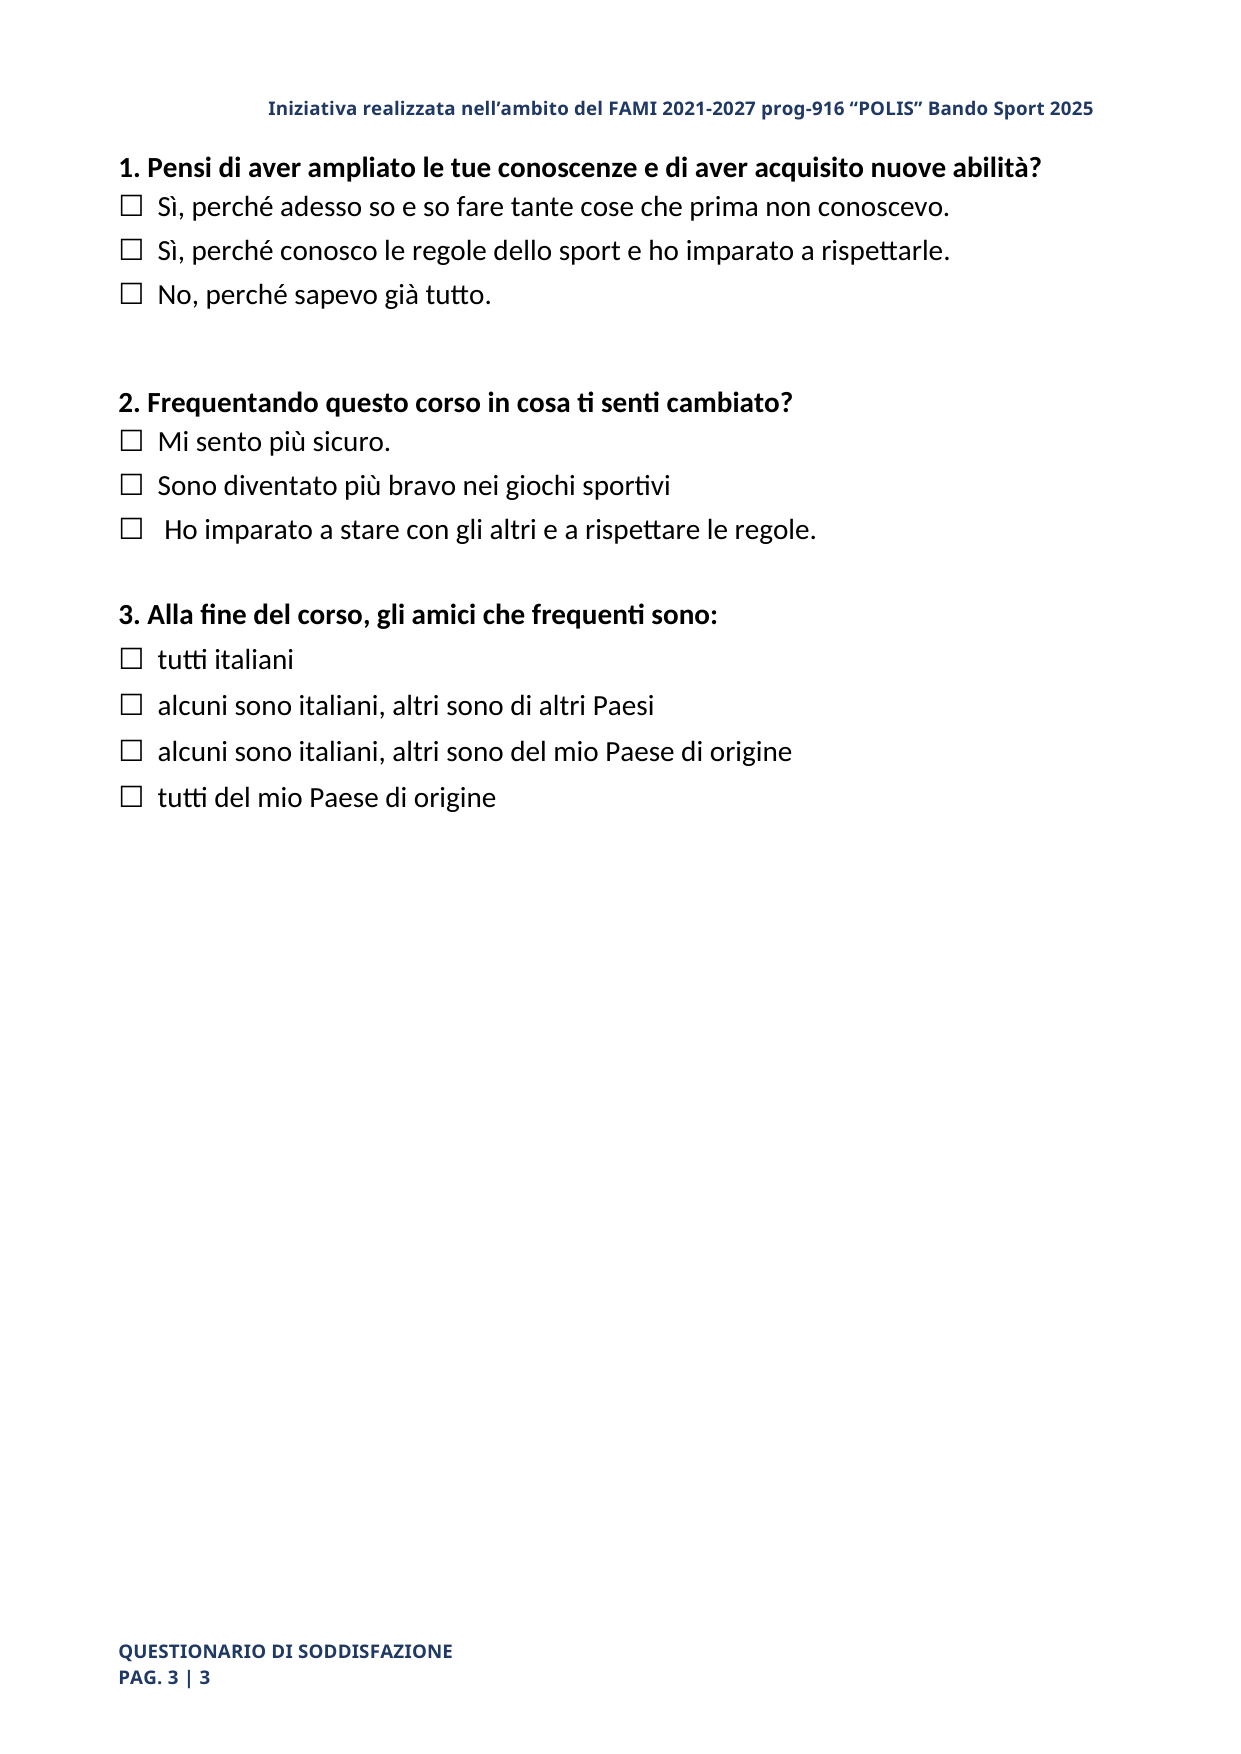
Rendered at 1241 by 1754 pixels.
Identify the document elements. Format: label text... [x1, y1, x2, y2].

text 2. Frequentando questo corso in cosa ti senti cambiato? [118, 384, 1122, 420]
text Sono diventato più bravo nei giochi sportivi [118, 464, 1122, 504]
text Sì, perché adesso so e so fare tante cose che prima non conoscevo. [118, 185, 1122, 224]
text Mi sento più sicuro. [118, 420, 1122, 460]
text alcuni sono italiani, altri sono del mio Paese di origine [118, 730, 1122, 770]
text No, perché sapevo già tutto. [118, 273, 1122, 313]
text Ho imparato a stare con gli altri e a rispettare le regole. [118, 508, 1122, 548]
text tutti italiani [118, 638, 1122, 678]
text 3. Alla fine del corso, gli amici che frequenti sono: [118, 596, 1122, 632]
text 1. Pensi di aver ampliato le tue conoscenze e di aver acquisito nuove abilità? [118, 149, 1122, 185]
text tutti del mio Paese di origine [118, 776, 1122, 816]
text alcuni sono italiani, altri sono di altri Paesi [118, 684, 1122, 724]
text Sì, perché conosco le regole dello sport e ho imparato a rispettarle. [118, 229, 1122, 269]
